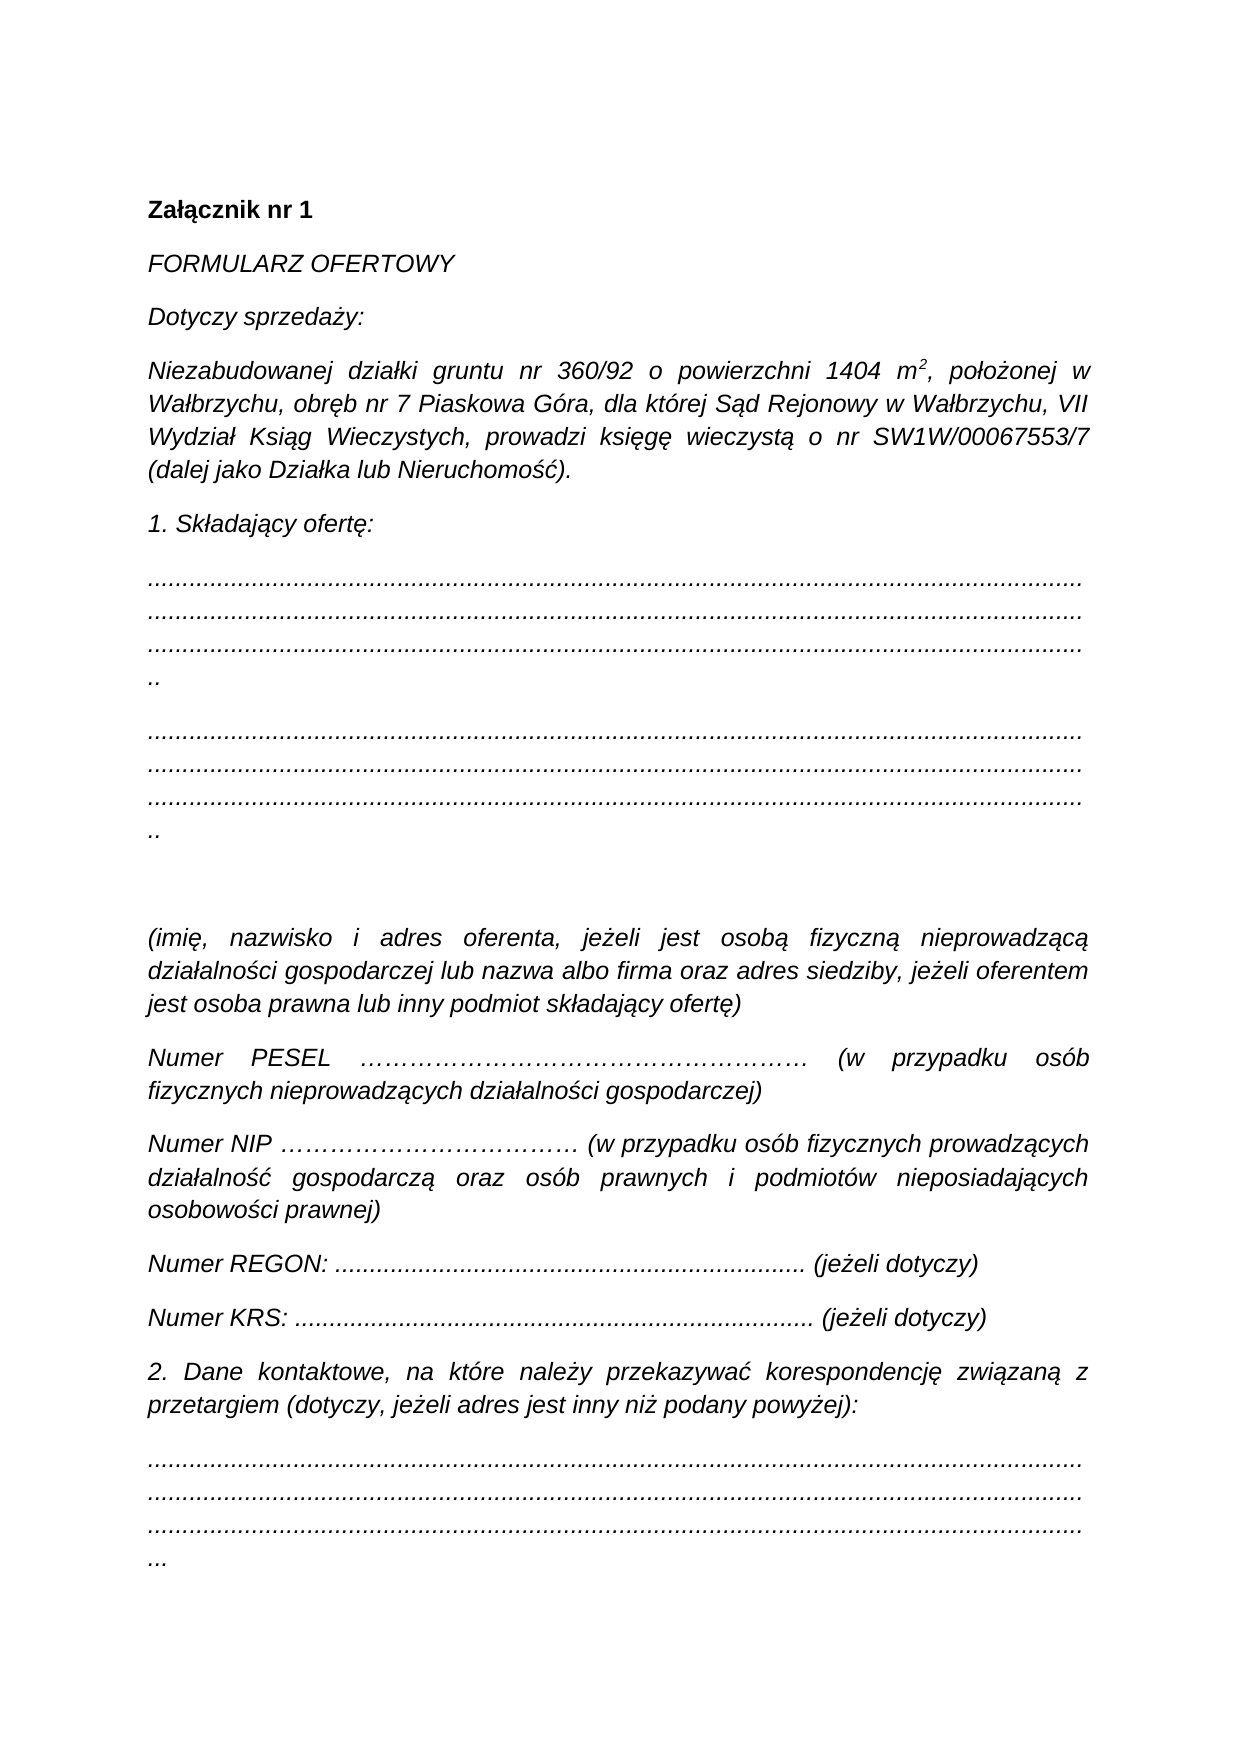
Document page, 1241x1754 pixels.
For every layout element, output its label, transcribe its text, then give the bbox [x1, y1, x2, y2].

text Numer KRS: ........................................................................... (jeżeli dotyczy) [148, 1303, 1093, 1332]
text Niezabudowanej działki gruntu nr 360/92 o powierzchni 1404 m2, położonej w Wałbrzychu, obręb nr 7 Piaskowa Góra, dla której Sąd Rejonowy w Wałbrzychu, VII Wydział Ksiąg Wieczystych, prowadzi księgę wieczystą o nr SW1W/00067553/7 (dalej jako Działka lub Nieruchomość). [148, 356, 1093, 484]
text 2. Dane kontaktowe, na które należy przekazywać korespondencję związaną z przetargiem (dotyczy, jeżeli adres jest inny niż podany powyżej): [148, 1357, 1093, 1419]
text ........................................................................................................................................................................................................................................................................................................................................................................................................................ [148, 1444, 1093, 1572]
text ....................................................................................................................................................................................................................................................................................................................................................................................................................... [148, 563, 1093, 691]
text (imię, nazwisko i adres oferenta, jeżeli jest osobą fizyczną nieprowadzącą działalności gospodarczej lub nazwa albo firma oraz adres siedziby, jeżeli oferentem jest osoba prawna lub inny podmiot składający ofertę) [148, 923, 1093, 1017]
text ....................................................................................................................................................................................................................................................................................................................................................................................................................... [148, 716, 1093, 844]
text Numer REGON: .................................................................... (jeżeli dotyczy) [148, 1249, 1093, 1278]
text Załącznik nr 1 [148, 195, 1093, 223]
text Dotyczy sprzedaży: [148, 302, 1093, 331]
text 1. Składający ofertę: [148, 509, 1093, 538]
text Numer PESEL ……………………………………………… (w przypadku osób fizycznych nieprowadzących działalności gospodarczej) [148, 1043, 1093, 1104]
text Numer NIP ……………………………… (w przypadku osób fizycznych prowadzących działalność gospodarczą oraz osób prawnych i podmiotów nieposiadających osobowości prawnej) [148, 1129, 1093, 1224]
text FORMULARZ OFERTOWY [148, 248, 1093, 277]
